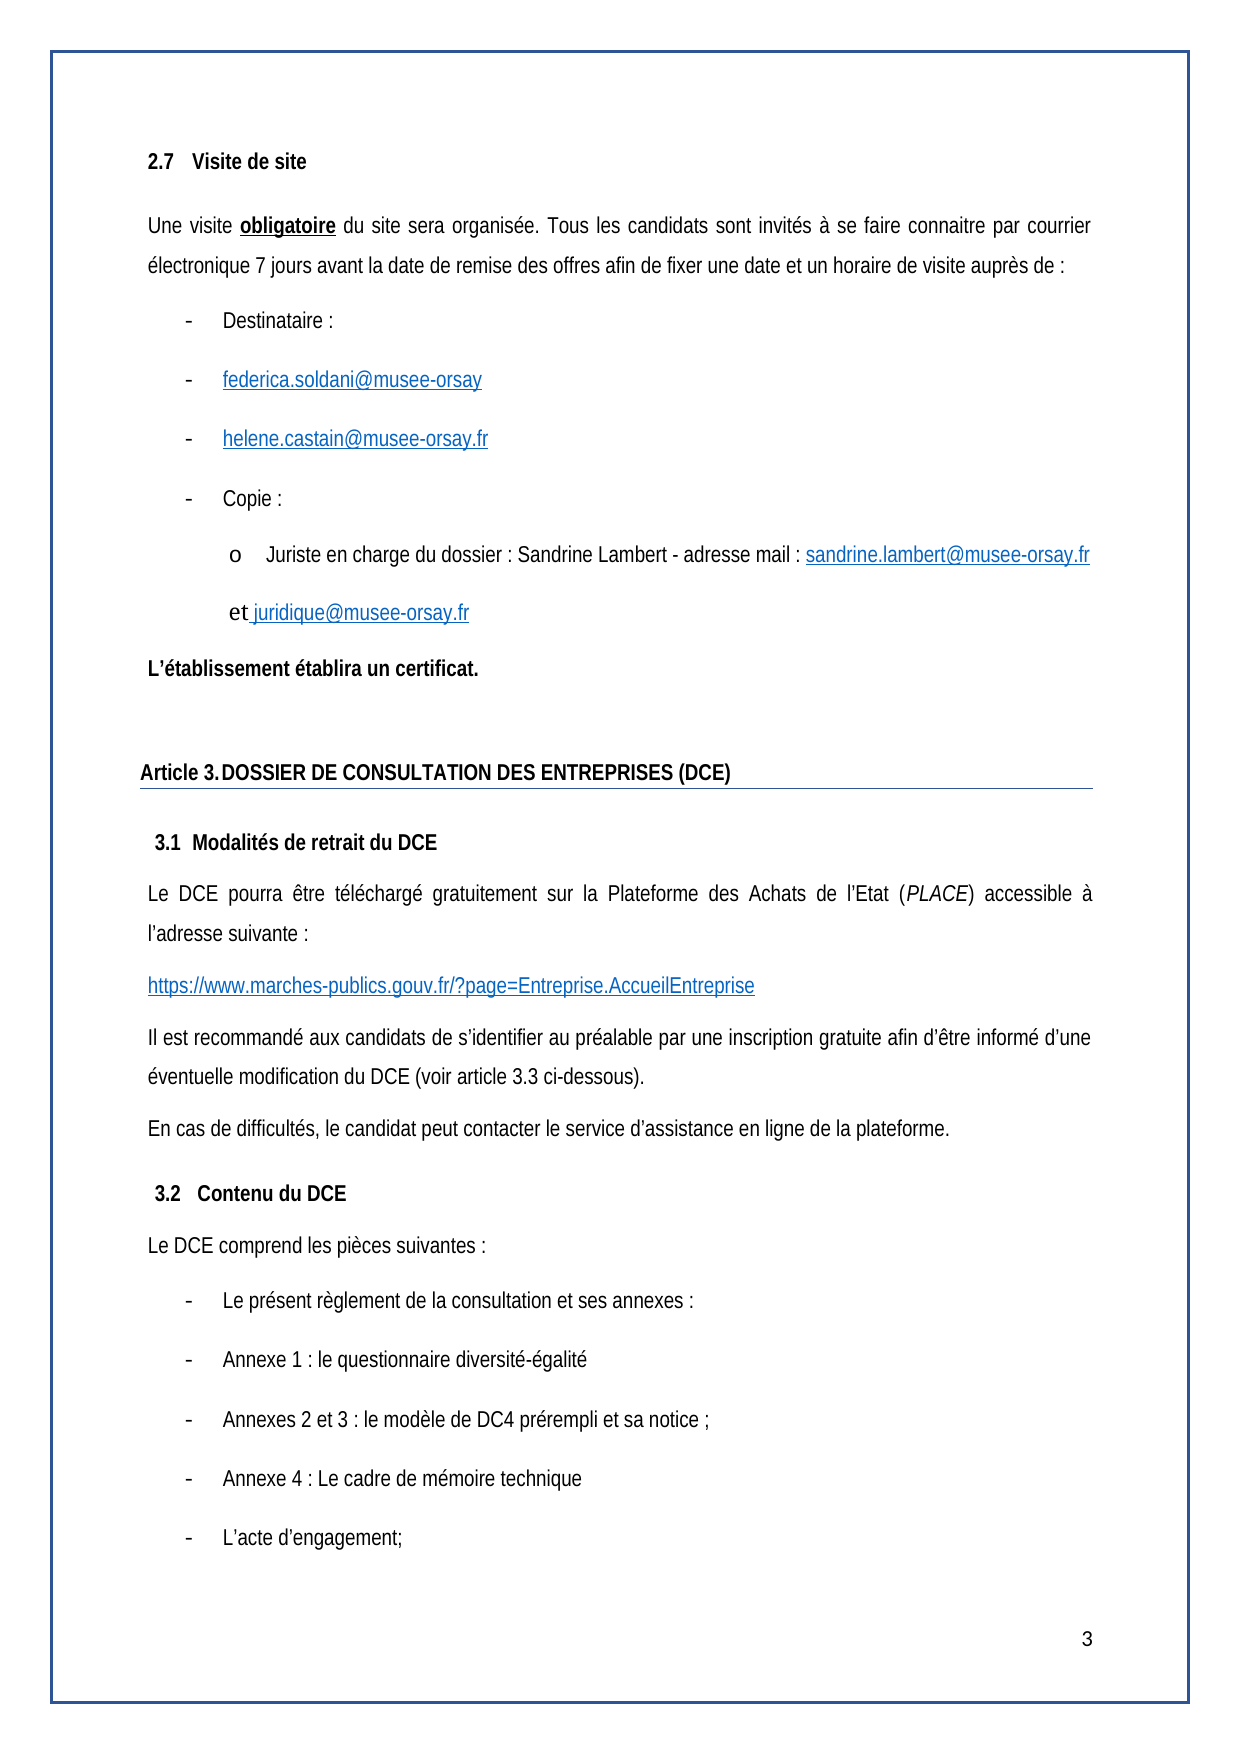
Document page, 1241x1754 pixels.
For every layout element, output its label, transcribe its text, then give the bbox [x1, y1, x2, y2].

list Annexe 1 : le questionnaire diversité-égalité [185, 1343, 1093, 1374]
text Le DCE comprend les pièces suivantes : [148, 1232, 1093, 1258]
text Une visite obligatoire du site sera organisée. Tous les candidats sont invités à se faire connaitre par courrier électronique 7 jours avant la date de remise des offres afin de fixer une date et un horaire de visite auprès de : [148, 212, 1093, 278]
list helene.castain@musee-orsay.fr [185, 422, 1093, 453]
list Annexe 4 : Le cadre de mémoire technique [185, 1462, 1093, 1493]
text En cas de difficultés, le candidat peut contacter le service d’assistance en ligne de la plateforme. [148, 1115, 1093, 1142]
list Destinataire : [185, 303, 1093, 335]
list federica.soldani@musee-orsay [185, 363, 1093, 394]
text Le DCE pourra être téléchargé gratuitement sur la Plateforme des Achats de l’Etat (PLACE) accessible à l’adresse suivante : [148, 880, 1093, 946]
list Modalités de retrait du DCE [154, 828, 1093, 855]
list L’acte d’engagement; [185, 1521, 1093, 1552]
text Il est recommandé aux candidats de s’identifier au préalable par une inscription gratuite afin d’être informé d’une éventuelle modification du DCE (voir article 3.3 ci-dessous). [148, 1024, 1093, 1090]
list Contenu du DCE [154, 1180, 1093, 1206]
list Copie : [185, 482, 1093, 513]
list Visite de site [148, 148, 1093, 174]
list DOSSIER DE CONSULTATION DES ENTREPRISES (DCE) [140, 759, 1093, 788]
list Le présent règlement de la consultation et ses annexes : [185, 1284, 1093, 1315]
text https://www.marches-publics.gouv.fr/?page=Entreprise.AccueilEntreprise [148, 972, 1093, 998]
list Annexes 2 et 3 : le modèle de DC4 prérempli et sa notice ; [185, 1402, 1093, 1434]
text et juridique@musee-orsay.fr [228, 596, 1093, 627]
text L’établissement établira un certificat. [148, 655, 1093, 682]
list Juriste en charge du dossier : Sandrine Lambert - adresse mail : sandrine.lambert@musee-orsay.fr [228, 541, 1093, 569]
